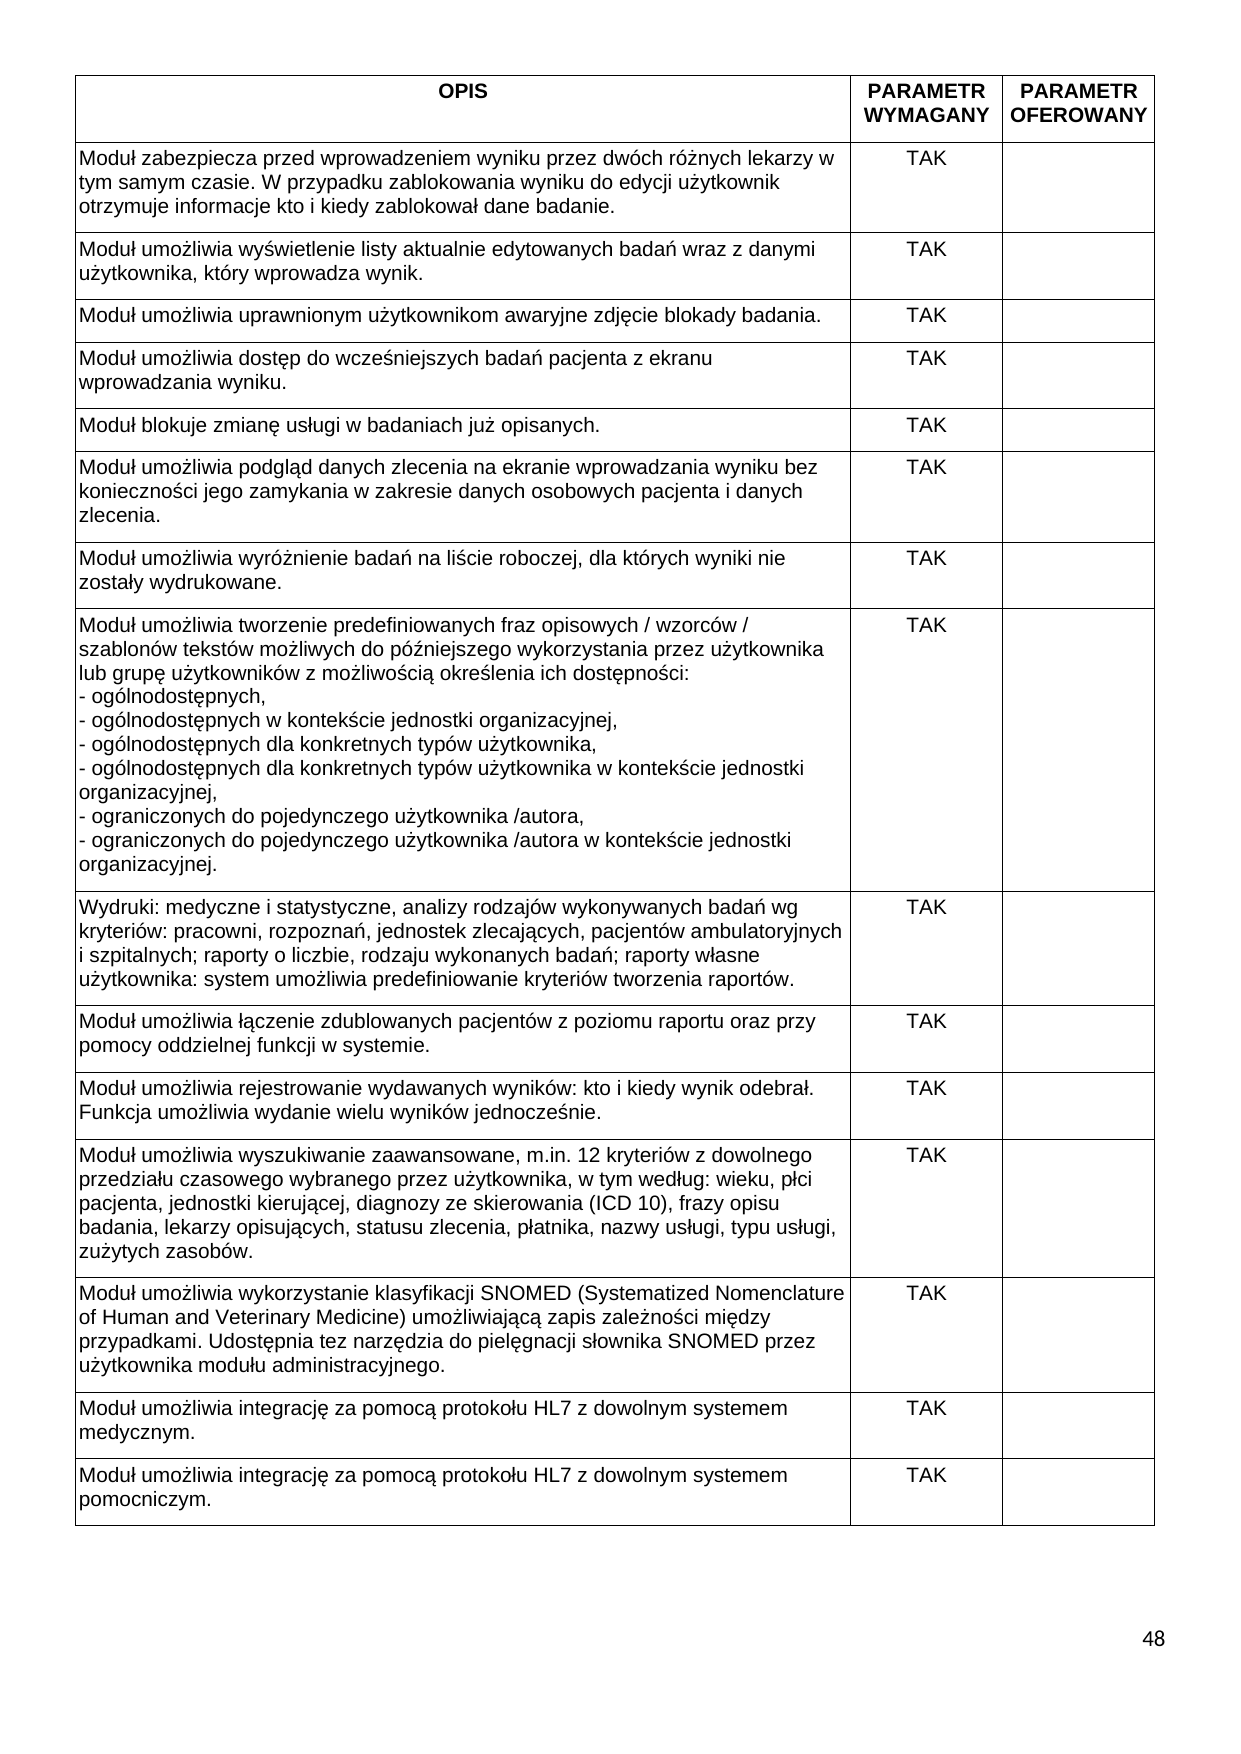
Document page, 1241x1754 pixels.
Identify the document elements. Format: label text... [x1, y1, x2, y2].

table_cell [1003, 543, 1154, 608]
table_cell Moduł umożliwia łączenie zdublowanych pacjentów z poziomu raportu oraz przy pomocy oddzielnej funkcji w systemie. [76, 1006, 850, 1072]
table_cell Moduł umożliwia rejestrowanie wydawanych wyników: kto i kiedy wynik odebrał. Funkcja umożliwia wydanie wielu wyników jednocześnie. [76, 1073, 850, 1138]
table_cell [1003, 143, 1154, 232]
table_cell TAK [851, 1006, 1002, 1072]
table_cell Moduł umożliwia dostęp do wcześniejszych badań pacjenta z ekranu wprowadzania wyniku. [76, 343, 850, 408]
table_cell [1003, 409, 1154, 451]
table_cell TAK [851, 143, 1002, 232]
table_cell Moduł umożliwia wyświetlenie listy aktualnie edytowanych badań wraz z danymi użytkownika, który wprowadza wynik. [76, 233, 850, 299]
table_cell TAK [851, 1073, 1002, 1138]
table_cell TAK [851, 609, 1002, 891]
table_cell Moduł umożliwia wyróżnienie badań na liście roboczej, dla których wyniki nie zostały wydrukowane. [76, 543, 850, 608]
table_cell TAK [851, 892, 1002, 1005]
table_cell [1003, 1073, 1154, 1138]
table_cell TAK [851, 1393, 1002, 1458]
table_cell Wydruki: medyczne i statystyczne, analizy rodzajów wykonywanych badań wg kryteriów: pracowni, rozpoznań, jednostek zlecających, pacjentów ambulatoryjnych i szpitalnych; raporty o liczbie, rodzaju wykonanych badań; raporty własne użytkownika: system umożliwia predefiniowanie kryteriów tworzenia raportów. [76, 892, 850, 1005]
table_cell [1003, 609, 1154, 891]
table_cell TAK [851, 343, 1002, 408]
table_cell [1003, 1393, 1154, 1458]
table_header PARAMETR WYMAGANY [851, 76, 1002, 142]
table_cell Moduł umożliwia tworzenie predefiniowanych fraz opisowych / wzorców / szablonów tekstów możliwych do późniejszego wykorzystania przez użytkownika lub grupę użytkowników z możliwością określenia ich dostępności: - ogólnodostępnych, - ogólnodostępnych w kontekście jednostki organizacyjnej, - ogólnodostępnych dla konkretnych typów użytkownika, - ogólnodostępnych dla konkretnych typów użytkownika w kontekście jednostki organizacyjnej, - ograniczonych do pojedynczego użytkownika /autora, - ograniczonych do pojedynczego użytkownika /autora w kontekście jednostki organizacyjnej. [76, 609, 850, 891]
table_header PARAMETR OFEROWANY [1003, 76, 1154, 142]
table_cell [1003, 452, 1154, 542]
table_cell Moduł umożliwia wykorzystanie klasyfikacji SNOMED (Systematized Nomenclature of Human and Veterinary Medicine) umożliwiającą zapis zależności między przypadkami. Udostępnia tez narzędzia do pielęgnacji słownika SNOMED przez użytkownika modułu administracyjnego. [76, 1278, 850, 1392]
table_cell Moduł umożliwia podgląd danych zlecenia na ekranie wprowadzania wyniku bez konieczności jego zamykania w zakresie danych osobowych pacjenta i danych zlecenia. [76, 452, 850, 542]
table_cell [1003, 233, 1154, 299]
table_cell [1003, 892, 1154, 1005]
table_cell [1003, 1278, 1154, 1392]
table_cell [1003, 343, 1154, 408]
table_cell TAK [851, 300, 1002, 342]
table_cell [1003, 1459, 1154, 1525]
table_cell Moduł blokuje zmianę usługi w badaniach już opisanych. [76, 409, 850, 451]
table_cell TAK [851, 1278, 1002, 1392]
table_cell Moduł umożliwia integrację za pomocą protokołu HL7 z dowolnym systemem pomocniczym. [76, 1459, 850, 1525]
table_cell TAK [851, 452, 1002, 542]
table_cell Moduł umożliwia wyszukiwanie zaawansowane, m.in. 12 kryteriów z dowolnego przedziału czasowego wybranego przez użytkownika, w tym według: wieku, płci pacjenta, jednostki kierującej, diagnozy ze skierowania (ICD 10), frazy opisu badania, lekarzy opisujących, statusu zlecenia, płatnika, nazwy usługi, typu usługi, zużytych zasobów. [76, 1140, 850, 1277]
table_cell [1003, 1140, 1154, 1277]
table_cell Moduł umożliwia uprawnionym użytkownikom awaryjne zdjęcie blokady badania. [76, 300, 850, 342]
table_cell [1003, 1006, 1154, 1072]
table_cell Moduł zabezpiecza przed wprowadzeniem wyniku przez dwóch różnych lekarzy w tym samym czasie. W przypadku zablokowania wyniku do edycji użytkownik otrzymuje informacje kto i kiedy zablokował dane badanie. [76, 143, 850, 232]
table_cell TAK [851, 233, 1002, 299]
table_cell TAK [851, 543, 1002, 608]
table_cell Moduł umożliwia integrację za pomocą protokołu HL7 z dowolnym systemem medycznym. [76, 1393, 850, 1458]
table_cell TAK [851, 1459, 1002, 1525]
table_cell TAK [851, 409, 1002, 451]
table_cell [1003, 300, 1154, 342]
table_header OPIS [76, 76, 850, 142]
table_cell TAK [851, 1140, 1002, 1277]
